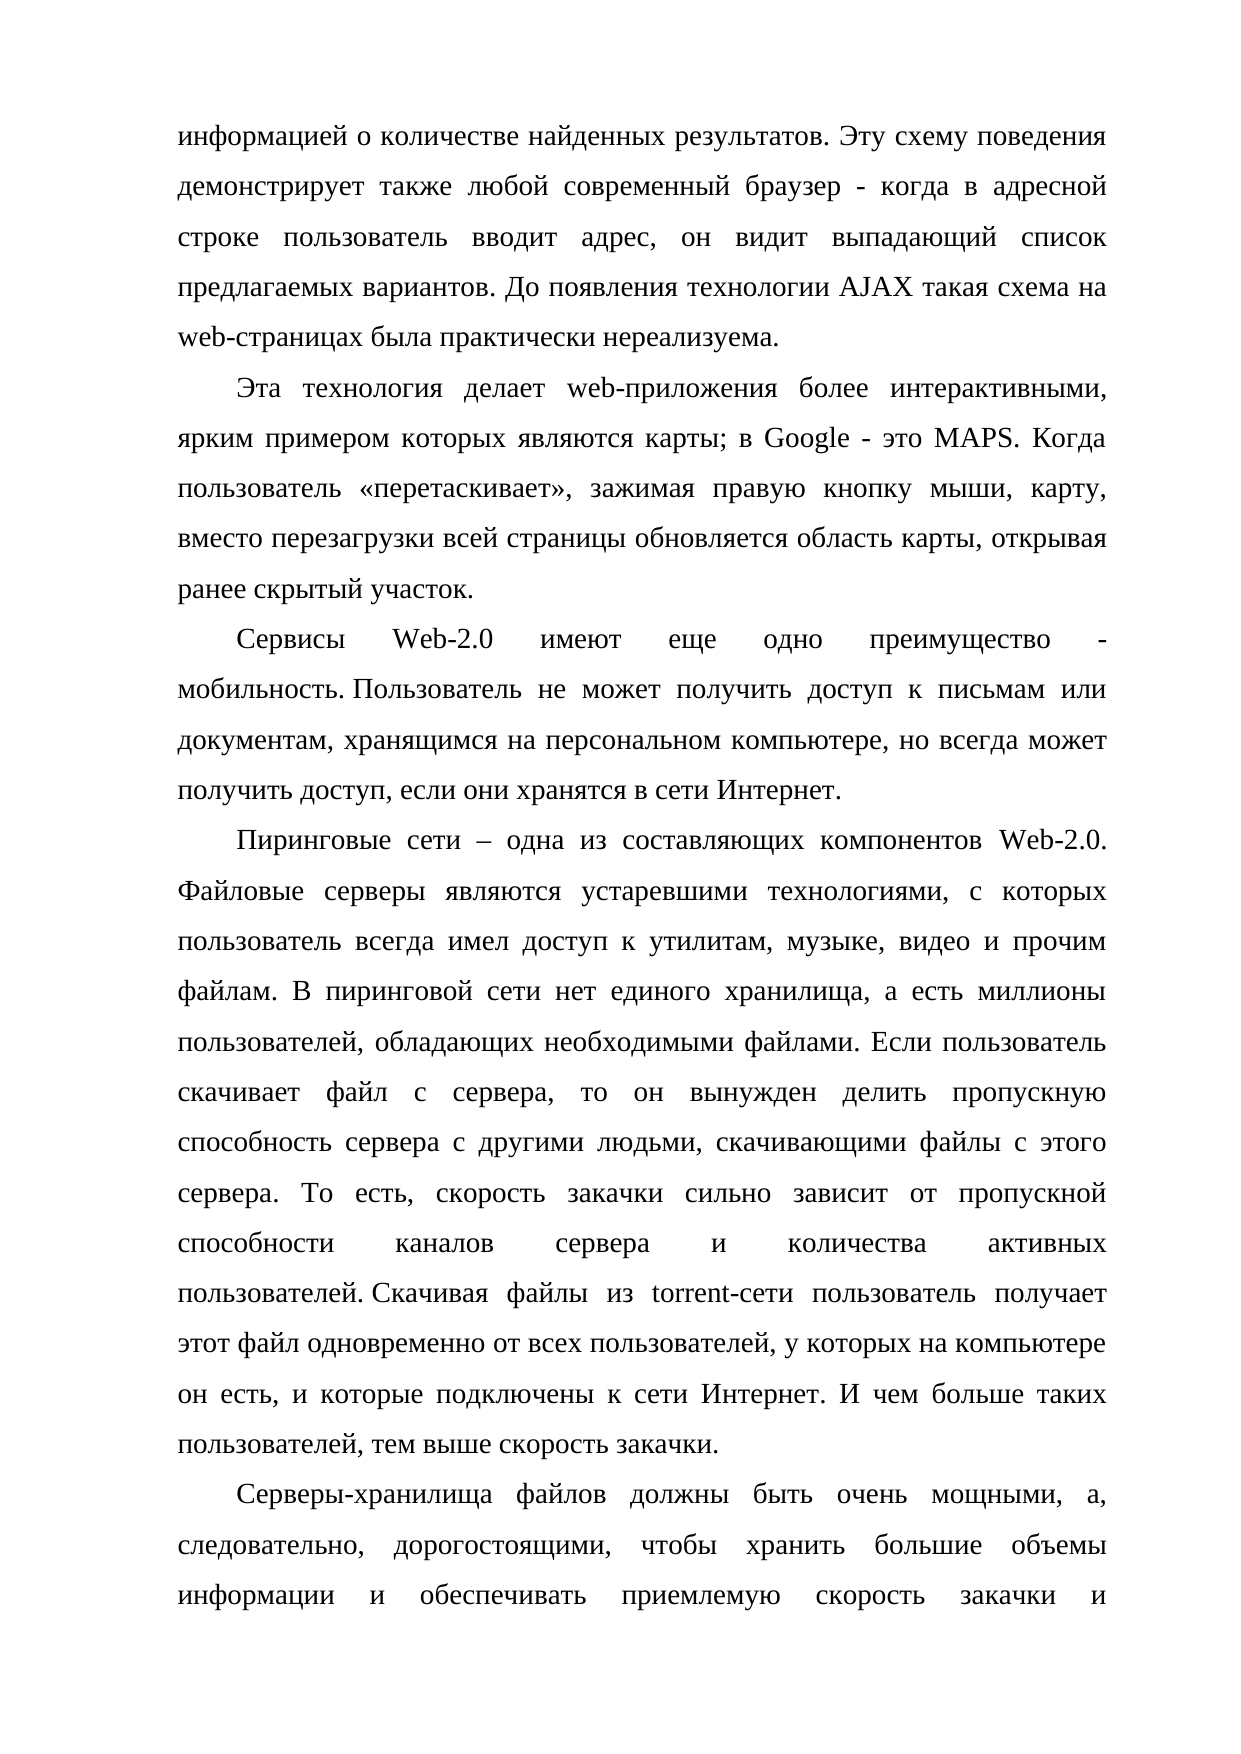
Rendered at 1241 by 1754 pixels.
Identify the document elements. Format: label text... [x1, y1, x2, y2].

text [177, 118, 1107, 353]
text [177, 1477, 1107, 1611]
text Пиринговые сети – одна из составляющих компонентов Web-2.0. Файловые серверы являются устаревшими технологиями, с которых пользователь всегда имел доступ к утилитам, музыке, видео и прочим файлам. В пиринговой сети нет единого хранилища, а есть миллионы пользователей, обладающих необходимыми файлами. Если пользователь скачивает файл с сервера, то он вынужден делить пропускную способность сервера с другими людьми, скачивающими файлы с этого сервера. То есть, скорость закачки сильно зависит от пропускной способности каналов сервера и количества активных пользователей. Скачивая файлы из torrent-сети пользователь получает этот файл одновременно от всех пользователей, у которых на компьютере он есть, и которые подключены к сети Интернет. И чем больше таких пользователей, тем выше скорость закачки. [177, 822, 1107, 1460]
text Эта технология делает web-приложения более интерактивными, ярким примером которых являются карты; в Google - это MAPS. Когда пользователь «перетаскивает», зажимая правую кнопку мыши, карту, вместо перезагрузки всей страницы обновляется область карты, открывая ранее скрытый участок. [177, 370, 1107, 604]
text Сервисы Web-2.0 имеют еще одно преимущество - мобильность. Пользователь не может получить доступ к письмам или документам, хранящимся на персональном компьютере, но всегда может получить доступ, если они хранятся в сети Интернет. [177, 621, 1107, 806]
